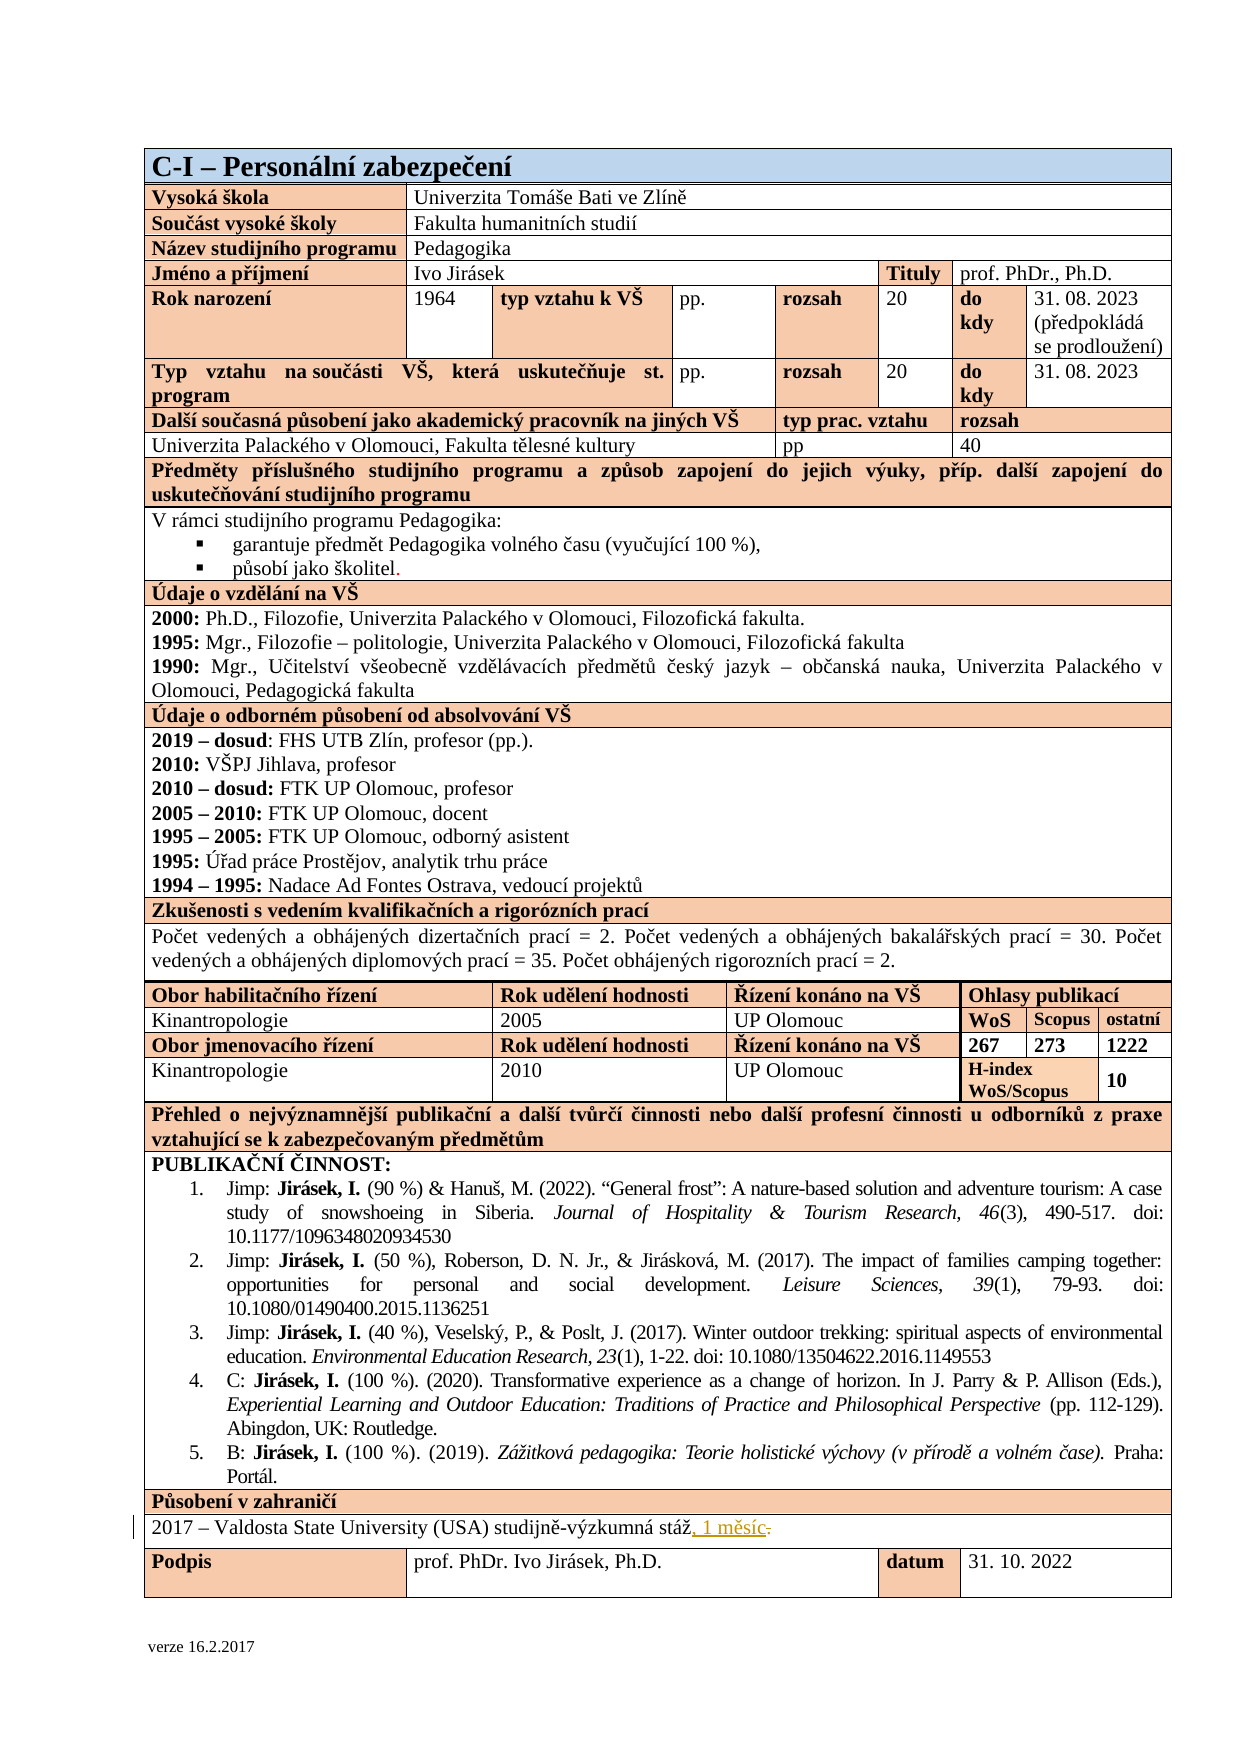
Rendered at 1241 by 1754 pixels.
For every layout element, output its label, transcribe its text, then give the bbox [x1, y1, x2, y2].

table_cell 1964 [407, 286, 492, 358]
table_cell prof. PhDr. Ivo Jirásek, Ph.D. [407, 1549, 878, 1597]
table_cell V rámci studijního programu Pedagogika: garantuje předmět Pedagogika volného času (vyučující 100 %), působí jako školitel. [145, 508, 1171, 580]
table_cell Scopus [1027, 1008, 1098, 1032]
table_cell Řízení konáno na VŠ [727, 1033, 959, 1057]
table_cell 2005 [493, 1008, 726, 1032]
table_cell Zkušenosti s vedením kvalifikačních a rigorózních prací [145, 898, 1171, 923]
table_cell 1222 [1099, 1033, 1171, 1057]
table_cell H-index WoS/Scopus [962, 1058, 1098, 1101]
table_cell Fakulta humanitních studií [407, 210, 1171, 234]
table_cell rozsah [953, 408, 1171, 432]
table_cell rozsah [776, 359, 878, 407]
table_cell prof. PhDr., Ph.D. [953, 261, 1171, 285]
table_cell Obor jmenovacího řízení [145, 1033, 492, 1057]
table_cell Publikační činnost: Jimp: Jirásek, I. (90 %) & Hanuš, M. (2022). “General frost”: A nature-based solution and adventure tourism: A case study of snowshoeing in Siberia. Journal of Hospitality & Tourism Research, 46(3), 490-517. doi: 10.1177/1096348020934530 Jimp: Jirásek, I. (50 %), Roberson, D. N. Jr., & Jirásková, M. (2017). The impact of families camping together: opportunities for personal and social development. Leisure Sciences, 39(1), 79-93. doi: 10.1080/01490400.2015.1136251 Jimp: Jirásek, I. (40 %), Veselský, P., & Poslt, J. (2017). Winter outdoor trekking: spiritual aspects of environmental education. Environmental Education Research, 23(1), 1-22. doi: 10.1080/13504622.2016.1149553 C: Jirásek, I. (100 %). (2020). Transformative experience as a change of horizon. In J. Parry & P. Allison (Eds.), Experiential Learning and Outdoor Education: Traditions of Practice and Philosophical Perspective (pp. 112-129). Abingdon, UK: Routledge. B: Jirásek, I. (100 %). (2019). Zážitková pedagogika: Teorie holistické výchovy (v přírodě a volném čase). Praha: Portál. [145, 1152, 1171, 1488]
table_cell do kdy [953, 286, 1026, 358]
table_cell Univerzita Palackého v Olomouci, Fakulta tělesné kultury [145, 433, 775, 457]
table_cell rozsah [776, 286, 878, 358]
table_cell 2017 – Valdosta State University (USA) studijně-výzkumná stáž [145, 1515, 1171, 1548]
table_cell Řízení konáno na VŠ [727, 983, 959, 1007]
table_cell Tituly [879, 261, 952, 285]
table_cell 31. 10. 2022 [961, 1549, 1171, 1597]
table_cell 10 [1099, 1058, 1171, 1101]
table_header C-I – Personální zabezpečení [145, 149, 1171, 182]
table_cell Rok udělení hodnosti [493, 983, 726, 1007]
table_cell Vysoká škola [145, 185, 406, 209]
table_cell Další současná působení jako akademický pracovník na jiných VŠ [145, 408, 775, 432]
table_cell Pedagogika [407, 236, 1171, 259]
table_cell datum [879, 1549, 960, 1597]
table_cell Údaje o vzdělání na VŠ [145, 581, 1171, 605]
table_cell Součást vysoké školy [145, 210, 406, 234]
table_cell Rok udělení hodnosti [493, 1033, 726, 1057]
table_cell 2019 – dosud: FHS UTB Zlín, profesor (pp.). 2010: VŠPJ Jihlava, profesor 2010 – dosud: FTK UP Olomouc, profesor 2005 – 2010: FTK UP Olomouc, docent 1995 – 2005: FTK UP Olomouc, odborný asistent 1995: Úřad práce Prostějov, analytik trhu práce 1994 – 1995: Nadace Ad Fontes Ostrava, vedoucí projektů [145, 728, 1171, 897]
table_cell 40 [953, 433, 1171, 457]
table_cell Obor habilitačního řízení [145, 983, 492, 1007]
table_cell Počet vedených a obhájených dizertačních prací = 2. Počet vedených a obhájených bakalářských prací = 30. Počet vedených a obhájených diplomových prací = 35. Počet obhájených rigorozních prací = 2. [145, 924, 1171, 980]
table_cell do kdy [953, 359, 1026, 407]
table_cell 2010 [493, 1058, 726, 1101]
table_cell ostatní [1099, 1008, 1171, 1032]
table_cell Předměty příslušného studijního programu a způsob zapojení do jejich výuky, příp. další zapojení do uskutečňování studijního programu [145, 458, 1171, 506]
table_cell Kinantropologie [145, 1058, 492, 1101]
table_cell Ivo Jirásek [407, 261, 878, 285]
table_cell 31. 08. 2023 (předpokládá se prodloužení) [1027, 286, 1171, 358]
table_cell WoS [962, 1008, 1026, 1032]
table_cell UP Olomouc [727, 1058, 959, 1101]
table_cell 267 [962, 1033, 1026, 1057]
table_cell Název studijního programu [145, 236, 406, 259]
table_cell Univerzita Tomáše Bati ve Zlíně [407, 185, 1171, 209]
table_cell Ohlasy publikací [962, 983, 1171, 1007]
table_cell Údaje o odborném působení od absolvování VŠ [145, 703, 1171, 727]
table_cell Jméno a příjmení [145, 261, 406, 285]
table_cell Podpis [145, 1549, 406, 1597]
table_cell Kinantropologie [145, 1008, 492, 1032]
table_cell Působení v zahraničí [145, 1490, 1171, 1513]
table_cell Rok narození [145, 286, 406, 358]
table_cell pp [776, 433, 952, 457]
table_cell typ prac. vztahu [776, 408, 952, 432]
table_cell Přehled o nejvýznamnější publikační a další tvůrčí činnosti nebo další profesní činnosti u odborníků z praxe vztahující se k zabezpečovaným předmětům [145, 1103, 1171, 1151]
table_cell 20 [879, 286, 952, 358]
table_cell typ vztahu k VŠ [493, 286, 672, 358]
table_cell 20 [879, 359, 952, 407]
table_cell pp. [673, 286, 775, 358]
table_cell 2000: Ph.D., Filozofie, Univerzita Palackého v Olomouci, Filozofická fakulta. 1995: Mgr., Filozofie – politologie, Univerzita Palackého v Olomouci, Filozofická fakulta 1990: Mgr., Učitelství všeobecně vzdělávacích předmětů český jazyk – občanská nauka, Univerzita Palackého v Olomouci, Pedagogická fakulta [145, 606, 1171, 702]
table_cell UP Olomouc [727, 1008, 959, 1032]
table_cell pp. [673, 359, 775, 407]
table_cell 273 [1027, 1033, 1098, 1057]
table_cell Typ vztahu na součásti VŠ, která uskutečňuje st. program [145, 359, 672, 407]
table_cell 31. 08. 2023 [1027, 359, 1171, 407]
